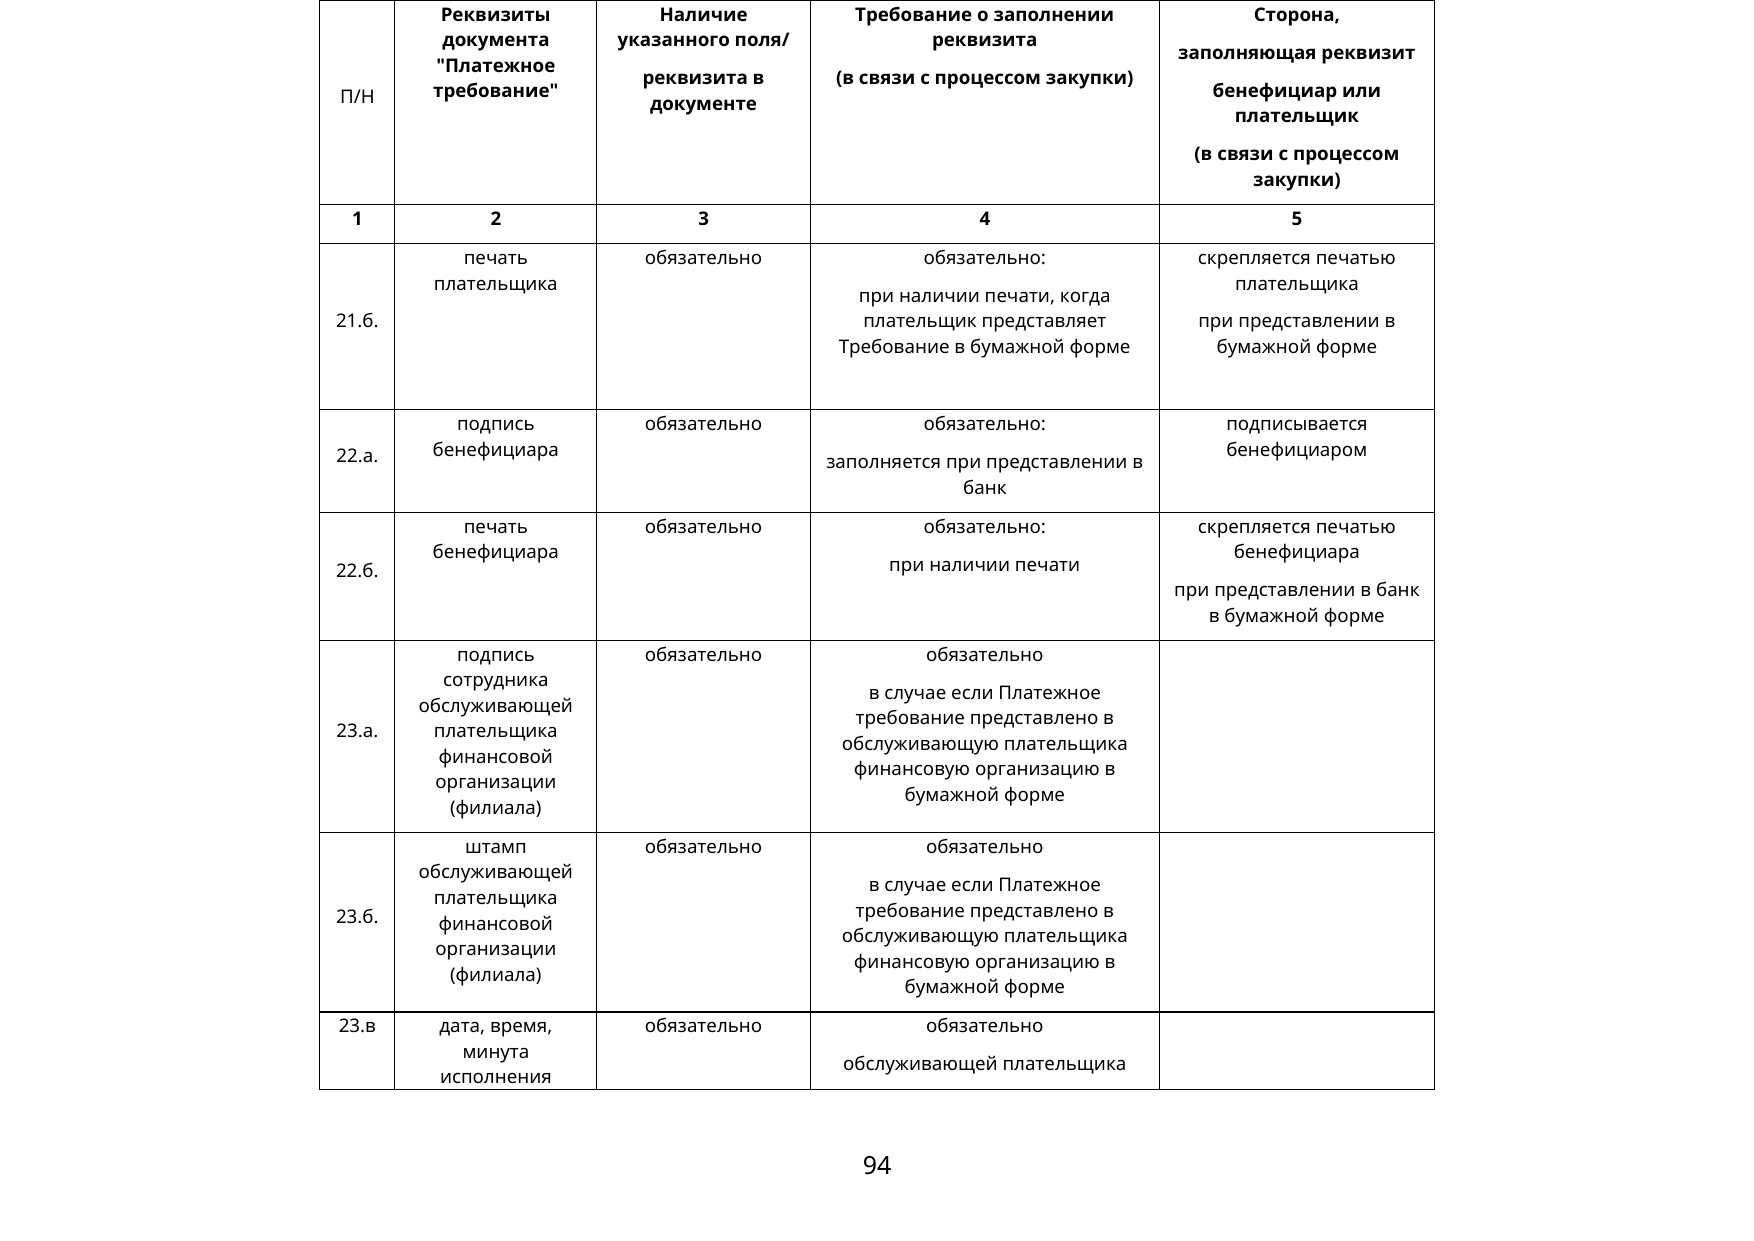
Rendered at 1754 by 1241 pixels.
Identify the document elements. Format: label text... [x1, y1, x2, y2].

table_cell подпись бенефициара [395, 410, 596, 512]
table_cell 4 [811, 205, 1159, 243]
table_cell 23.б. [320, 833, 394, 1011]
table_header Наличие указанного поля/ реквизита в документе [597, 1, 810, 204]
table_header Сторона, заполняющая реквизит бенефициар или плательщик (в связи с процессом закупки) [1160, 1, 1434, 204]
table_cell [1160, 641, 1434, 832]
table_cell [1160, 833, 1434, 1011]
table_cell обязательно в случае если Платежное требование представлено в обслуживающую плательщика финансовую организацию в бумажной форме [811, 641, 1159, 832]
table_cell 21.б. [320, 244, 394, 409]
table_cell 22.б. [320, 513, 394, 640]
table_cell печать бенефициара [395, 513, 596, 640]
table_cell обязательно [597, 244, 810, 409]
table_cell обязательно [597, 410, 810, 512]
table_cell подпись сотрудника обслуживающей плательщика финансовой организации (филиала) [395, 641, 596, 832]
table_cell штамп обслуживающей плательщика финансовой организации (филиала) [395, 833, 596, 1011]
table_cell 2 [395, 205, 596, 243]
table_cell обязательно: при наличии печати [811, 513, 1159, 640]
table_cell дата, время, минута исполнения финансовой организацией (филиалом), обслуживающей плательщика [395, 1013, 596, 1089]
table_header П/Н [320, 1, 394, 204]
table_header Требование о заполнении реквизита (в связи с процессом закупки) [811, 1, 1159, 204]
table_cell 1 [320, 205, 394, 243]
table_cell обязательно: при наличии печати, когда плательщик представляет Требование в бумажной форме [811, 244, 1159, 409]
table_cell [1160, 1013, 1434, 1089]
table_cell 23.в [320, 1013, 394, 1089]
table_cell обязательно [597, 641, 810, 832]
table_header Реквизиты документа "Платежное требование" [395, 1, 596, 204]
table_cell подписывается бенефициаром [1160, 410, 1434, 512]
table_cell обязательно [597, 833, 810, 1011]
table_cell скрепляется печатью плательщика при представлении в бумажной форме [1160, 244, 1434, 409]
table_cell 5 [1160, 205, 1434, 243]
table_cell обязательно [597, 1013, 810, 1089]
table_cell печать плательщика [395, 244, 596, 409]
table_cell обязательно обслуживающей плательщика финансовой организацией (филиалом) в обязательном порядке указывается дата, время, минута исполнения Требования [811, 1013, 1159, 1089]
table_cell 23.а. [320, 641, 394, 832]
table_cell скрепляется печатью бенефициара при представлении в банк в бумажной форме [1160, 513, 1434, 640]
table_cell 22.а. [320, 410, 394, 512]
table_cell обязательно: заполняется при представлении в банк [811, 410, 1159, 512]
table_cell обязательно [597, 513, 810, 640]
table_cell обязательно в случае если Платежное требование представлено в обслуживающую плательщика финансовую организацию в бумажной форме [811, 833, 1159, 1011]
table_cell 3 [597, 205, 810, 243]
